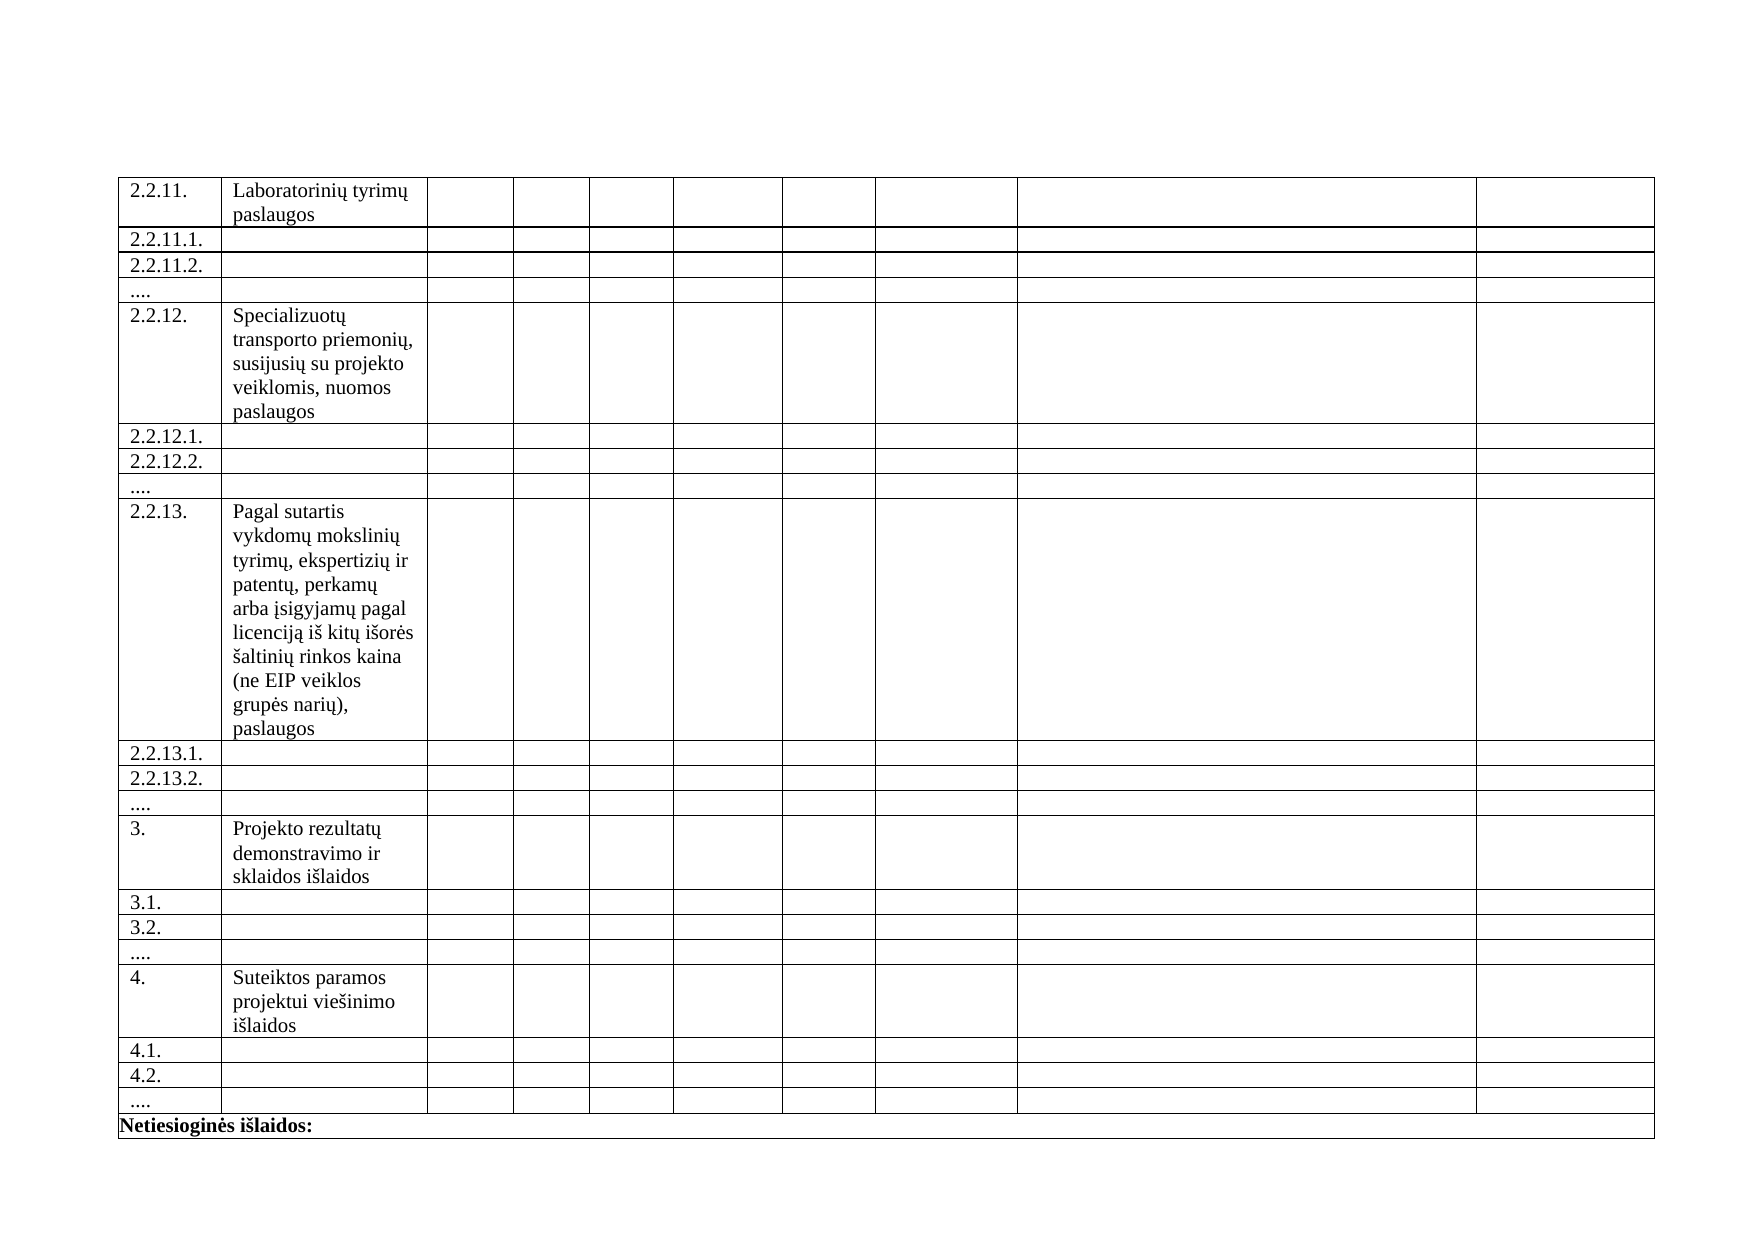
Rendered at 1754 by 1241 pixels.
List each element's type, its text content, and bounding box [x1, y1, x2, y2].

table_cell [222, 890, 427, 914]
table_cell Netiesioginės išlaidos: [119, 1114, 1654, 1137]
table_cell [222, 766, 427, 790]
table_cell [876, 424, 1017, 448]
table_cell [428, 1088, 513, 1112]
table_cell [674, 890, 782, 914]
table_cell [674, 449, 782, 473]
table_cell [1018, 228, 1476, 251]
table_cell [428, 303, 513, 423]
table_cell [590, 965, 673, 1037]
table_cell .... [119, 940, 221, 964]
table_cell [222, 449, 427, 473]
table_cell [428, 816, 513, 888]
table_cell [514, 816, 589, 888]
table_cell Suteiktos paramos projektui viešinimo išlaidos [222, 965, 427, 1037]
table_cell [428, 890, 513, 914]
table_cell [1477, 303, 1654, 423]
table_cell [876, 741, 1017, 765]
table_cell [590, 449, 673, 473]
table_cell [514, 253, 589, 277]
table_cell [674, 965, 782, 1037]
table_cell [590, 816, 673, 888]
table_cell [1477, 278, 1654, 302]
table_cell [1477, 965, 1654, 1037]
table_cell [1477, 791, 1654, 815]
table_cell [783, 1063, 875, 1087]
table_cell [1018, 253, 1476, 277]
table_cell [783, 178, 875, 226]
table_cell [222, 424, 427, 448]
table_cell [222, 1063, 427, 1087]
table_cell [514, 791, 589, 815]
table_cell 2.2.11.2. [119, 253, 221, 277]
table_cell [514, 424, 589, 448]
table_cell [674, 1088, 782, 1112]
table_cell [1018, 816, 1476, 888]
table_cell 2.2.13. [119, 499, 221, 740]
table_cell [590, 890, 673, 914]
table_cell [674, 499, 782, 740]
table_cell [876, 1063, 1017, 1087]
table_cell [590, 278, 673, 302]
table_cell [1477, 449, 1654, 473]
table_cell [1477, 178, 1654, 226]
table_cell 2.2.12.2. [119, 449, 221, 473]
table_cell [222, 940, 427, 964]
table_cell [674, 253, 782, 277]
table_cell [1018, 791, 1476, 815]
table_cell [222, 253, 427, 277]
table_cell [222, 228, 427, 251]
table_cell [783, 965, 875, 1037]
table_cell [1018, 1088, 1476, 1112]
table_cell [876, 278, 1017, 302]
table_cell [783, 816, 875, 888]
table_cell [514, 1088, 589, 1112]
table_cell 3. [119, 816, 221, 888]
table_cell [1018, 449, 1476, 473]
table_cell [674, 940, 782, 964]
table_cell [590, 253, 673, 277]
table_cell 4.1. [119, 1038, 221, 1062]
table_cell [222, 915, 427, 939]
table_cell [1018, 1038, 1476, 1062]
table_cell [876, 178, 1017, 226]
table_cell [1018, 890, 1476, 914]
table_cell [590, 424, 673, 448]
table_cell [1018, 474, 1476, 498]
table_cell [876, 228, 1017, 251]
table_cell [1477, 253, 1654, 277]
table_cell 3.1. [119, 890, 221, 914]
table_cell 2.2.13.1. [119, 741, 221, 765]
table_cell [1018, 940, 1476, 964]
table_cell Pagal sutartis vykdomų mokslinių tyrimų, ekspertizių ir patentų, perkamų arba įsigyjamų pagal licenciją iš kitų išorės šaltinių rinkos kaina (ne EIP veiklos grupės narių), paslaugos [222, 499, 427, 740]
table_cell [514, 1063, 589, 1087]
table_cell [783, 499, 875, 740]
table_cell [590, 1088, 673, 1112]
table_cell [674, 791, 782, 815]
table_cell [428, 474, 513, 498]
table_cell [1477, 940, 1654, 964]
table_cell .... [119, 474, 221, 498]
table_cell [876, 303, 1017, 423]
table_cell 4.2. [119, 1063, 221, 1087]
table_cell [674, 303, 782, 423]
table_cell 4. [119, 965, 221, 1037]
table_cell 2.2.13.2. [119, 766, 221, 790]
table_cell [590, 303, 673, 423]
table_cell [428, 228, 513, 251]
table_cell [876, 940, 1017, 964]
table_cell [514, 449, 589, 473]
table_cell [428, 965, 513, 1037]
table_cell Laboratorinių tyrimų paslaugos [222, 178, 427, 226]
table_cell [674, 278, 782, 302]
table_cell .... [119, 791, 221, 815]
table_cell [514, 766, 589, 790]
table_cell [222, 741, 427, 765]
table_cell [1477, 474, 1654, 498]
table_cell [783, 449, 875, 473]
table_cell [1018, 1063, 1476, 1087]
table_cell [428, 791, 513, 815]
table_cell .... [119, 278, 221, 302]
table_cell [1477, 1038, 1654, 1062]
table_cell [783, 253, 875, 277]
table_cell [1477, 766, 1654, 790]
table_cell [514, 741, 589, 765]
table_cell Specializuotų transporto priemonių, susijusių su projekto veiklomis, nuomos paslaugos [222, 303, 427, 423]
table_cell [674, 816, 782, 888]
table_cell [428, 1063, 513, 1087]
table_cell [428, 915, 513, 939]
table_cell [783, 915, 875, 939]
table_cell [1018, 178, 1476, 226]
table_cell 2.2.12. [119, 303, 221, 423]
table_cell [674, 1038, 782, 1062]
table_cell [876, 253, 1017, 277]
table_cell 3.2. [119, 915, 221, 939]
table_cell [876, 965, 1017, 1037]
table_cell [590, 741, 673, 765]
table_cell [783, 303, 875, 423]
table_cell [1477, 915, 1654, 939]
table_cell [428, 1038, 513, 1062]
table_cell [1477, 424, 1654, 448]
table_cell [222, 1088, 427, 1112]
table_cell [876, 499, 1017, 740]
table_cell [590, 1063, 673, 1087]
table_cell [590, 178, 673, 226]
table_cell [514, 278, 589, 302]
table_cell [222, 474, 427, 498]
table_cell 2.2.11.1. [119, 228, 221, 251]
table_cell [590, 1038, 673, 1062]
table_cell [428, 499, 513, 740]
table_cell [783, 228, 875, 251]
table_cell [1477, 890, 1654, 914]
table_cell [674, 228, 782, 251]
table_cell [428, 449, 513, 473]
table_cell [1018, 303, 1476, 423]
table_cell [1018, 499, 1476, 740]
table_cell [1477, 1088, 1654, 1112]
table_cell [590, 766, 673, 790]
table_cell [674, 424, 782, 448]
table_cell [674, 741, 782, 765]
table_cell [783, 278, 875, 302]
table_cell [514, 474, 589, 498]
table_cell [1477, 741, 1654, 765]
table_cell [514, 890, 589, 914]
table_cell [514, 1038, 589, 1062]
table_cell 2.2.12.1. [119, 424, 221, 448]
table_cell [514, 499, 589, 740]
table_cell [876, 816, 1017, 888]
table_cell [428, 766, 513, 790]
table_cell [1477, 499, 1654, 740]
table_cell [590, 474, 673, 498]
table_cell [1018, 915, 1476, 939]
table_cell .... [119, 1088, 221, 1112]
table_cell [674, 1063, 782, 1087]
table_cell [783, 424, 875, 448]
table_cell 2.2.11. [119, 178, 221, 226]
table_cell [783, 474, 875, 498]
table_cell [876, 766, 1017, 790]
table_cell [876, 915, 1017, 939]
table_cell [514, 303, 589, 423]
table_cell [590, 791, 673, 815]
table_cell [428, 253, 513, 277]
table_cell [876, 1038, 1017, 1062]
table_cell [590, 940, 673, 964]
table_cell [590, 915, 673, 939]
table_cell [1477, 816, 1654, 888]
table_cell [514, 228, 589, 251]
table_cell [514, 915, 589, 939]
table_cell [222, 791, 427, 815]
table_cell [222, 278, 427, 302]
table_cell [783, 1088, 875, 1112]
table_cell [428, 940, 513, 964]
table_cell [876, 449, 1017, 473]
table_cell [783, 1038, 875, 1062]
table_cell [1018, 741, 1476, 765]
table_cell [514, 178, 589, 226]
table_cell [428, 178, 513, 226]
table_cell [222, 1038, 427, 1062]
table_cell [514, 965, 589, 1037]
table_cell [876, 1088, 1017, 1112]
table_cell [1018, 424, 1476, 448]
table_cell [1477, 228, 1654, 251]
table_cell [783, 766, 875, 790]
table_cell [590, 228, 673, 251]
table_cell [783, 890, 875, 914]
table_cell [876, 791, 1017, 815]
table_cell [876, 890, 1017, 914]
table_cell [783, 940, 875, 964]
table_cell [1018, 766, 1476, 790]
table_cell [674, 766, 782, 790]
table_cell [783, 791, 875, 815]
table_cell [428, 741, 513, 765]
table_cell [428, 424, 513, 448]
table_cell [674, 474, 782, 498]
table_cell [783, 741, 875, 765]
table_cell [590, 499, 673, 740]
table_cell [428, 278, 513, 302]
table_cell [1018, 278, 1476, 302]
table_cell [876, 474, 1017, 498]
table_cell [674, 178, 782, 226]
table_cell [1018, 965, 1476, 1037]
table_cell [1477, 1063, 1654, 1087]
table_cell [674, 915, 782, 939]
table_cell [514, 940, 589, 964]
table_cell Projekto rezultatų demonstravimo ir sklaidos išlaidos [222, 816, 427, 888]
